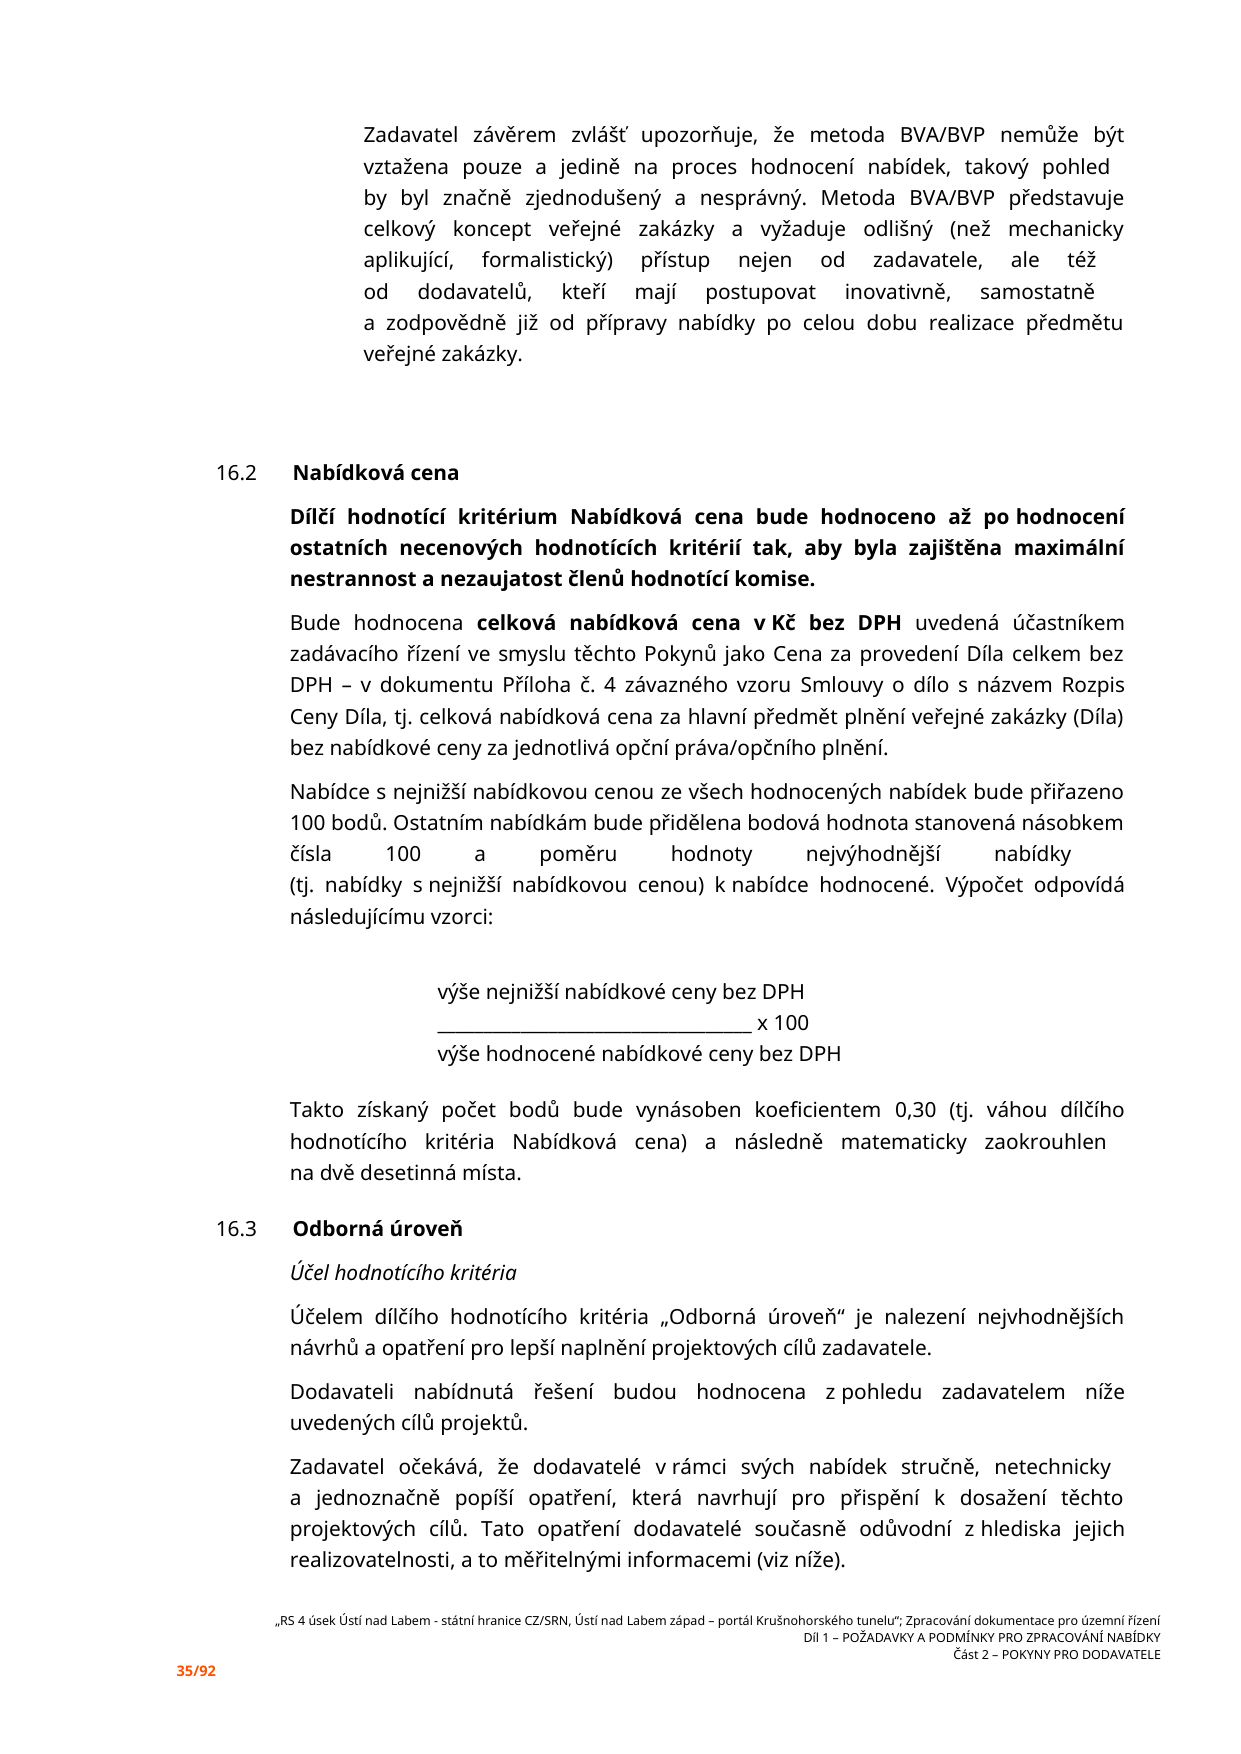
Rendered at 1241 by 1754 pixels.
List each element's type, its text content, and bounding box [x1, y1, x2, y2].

text Nabídce s nejnižší nabídkovou cenou ze všech hodnocených nabídek bude přiřazeno 100 bodů. Ostatním nabídkám bude přidělena bodová hodnota stanovená násobkem čísla 100 a poměru hodnoty nejvýhodnější nabídky (tj. nabídky s nejnižší nabídkovou cenou) k nabídce hodnocené. Výpočet odpovídá následujícímu vzorci: [289, 777, 1125, 930]
text Účel hodnotícího kritéria [216, 1258, 1125, 1287]
text Dílčí hodnotící kritérium Nabídková cena bude hodnoceno až po hodnocení ostatních necenových hodnotících kritérií tak, aby byla zajištěna maximální nestrannost a nezaujatost členů hodnotící komise. [289, 502, 1125, 593]
list __________________________________ x 100 [363, 1008, 1125, 1037]
text Bude hodnocena celková nabídková cena v Kč bez DPH uvedená účastníkem zadávacího řízení ve smyslu těchto Pokynů jako Cena za provedení Díla celkem bez DPH – v dokumentu Příloha č. 4 závazného vzoru Smlouvy o dílo s názvem Rozpis Ceny Díla, tj. celková nabídková cena za hlavní předmět plnění veřejné zakázky (Díla) bez nabídkové ceny za jednotlivá opční práva/opčního plnění. [289, 608, 1125, 762]
list výše nejnižší nabídkové ceny bez DPH [363, 977, 1125, 1005]
text Účelem dílčího hodnotícího kritéria „Odborná úroveň“ je nalezení nejvhodnějších návrhů a opatření pro lepší naplnění projektových cílů zadavatele. [289, 1302, 1125, 1362]
text Zadavatel očekává, že dodavatelé v rámci svých nabídek stručně, netechnicky a jednoznačně popíší opatření, která navrhují pro přispění k dosažení těchto projektových cílů. Tato opatření dodavatelé současně odůvodní z hlediska jejich realizovatelnosti, a to měřitelnými informacemi (viz níže). [289, 1452, 1125, 1574]
text Odborná úroveň [216, 1214, 1125, 1243]
text Takto získaný počet bodů bude vynásoben koeficientem 0,30 (tj. váhou dílčího hodnotícího kritéria Nabídková cena) a následně matematicky zaokrouhlen na dvě desetinná místa. [289, 1096, 1125, 1187]
text Nabídková cena [216, 458, 1125, 487]
text Dodavateli nabídnutá řešení budou hodnocena z pohledu zadavatelem níže uvedených cílů projektů. [289, 1377, 1125, 1437]
list výše hodnocené nabídkové ceny bez DPH [363, 1039, 1125, 1068]
list Zadavatel závěrem zvlášť upozorňuje, že metoda BVA/BVP nemůže být vztažena pouze a jedině na proces hodnocení nabídek, takový pohled by byl značně zjednodušený a nesprávný. Metoda BVA/BVP představuje celkový koncept veřejné zakázky a vyžaduje odlišný (než mechanicky aplikující, formalistický) přístup nejen od zadavatele, ale též od dodavatelů, kteří mají postupovat inovativně, samostatně a zodpovědně již od přípravy nabídky po celou dobu realizace předmětu veřejné zakázky. [363, 121, 1125, 368]
